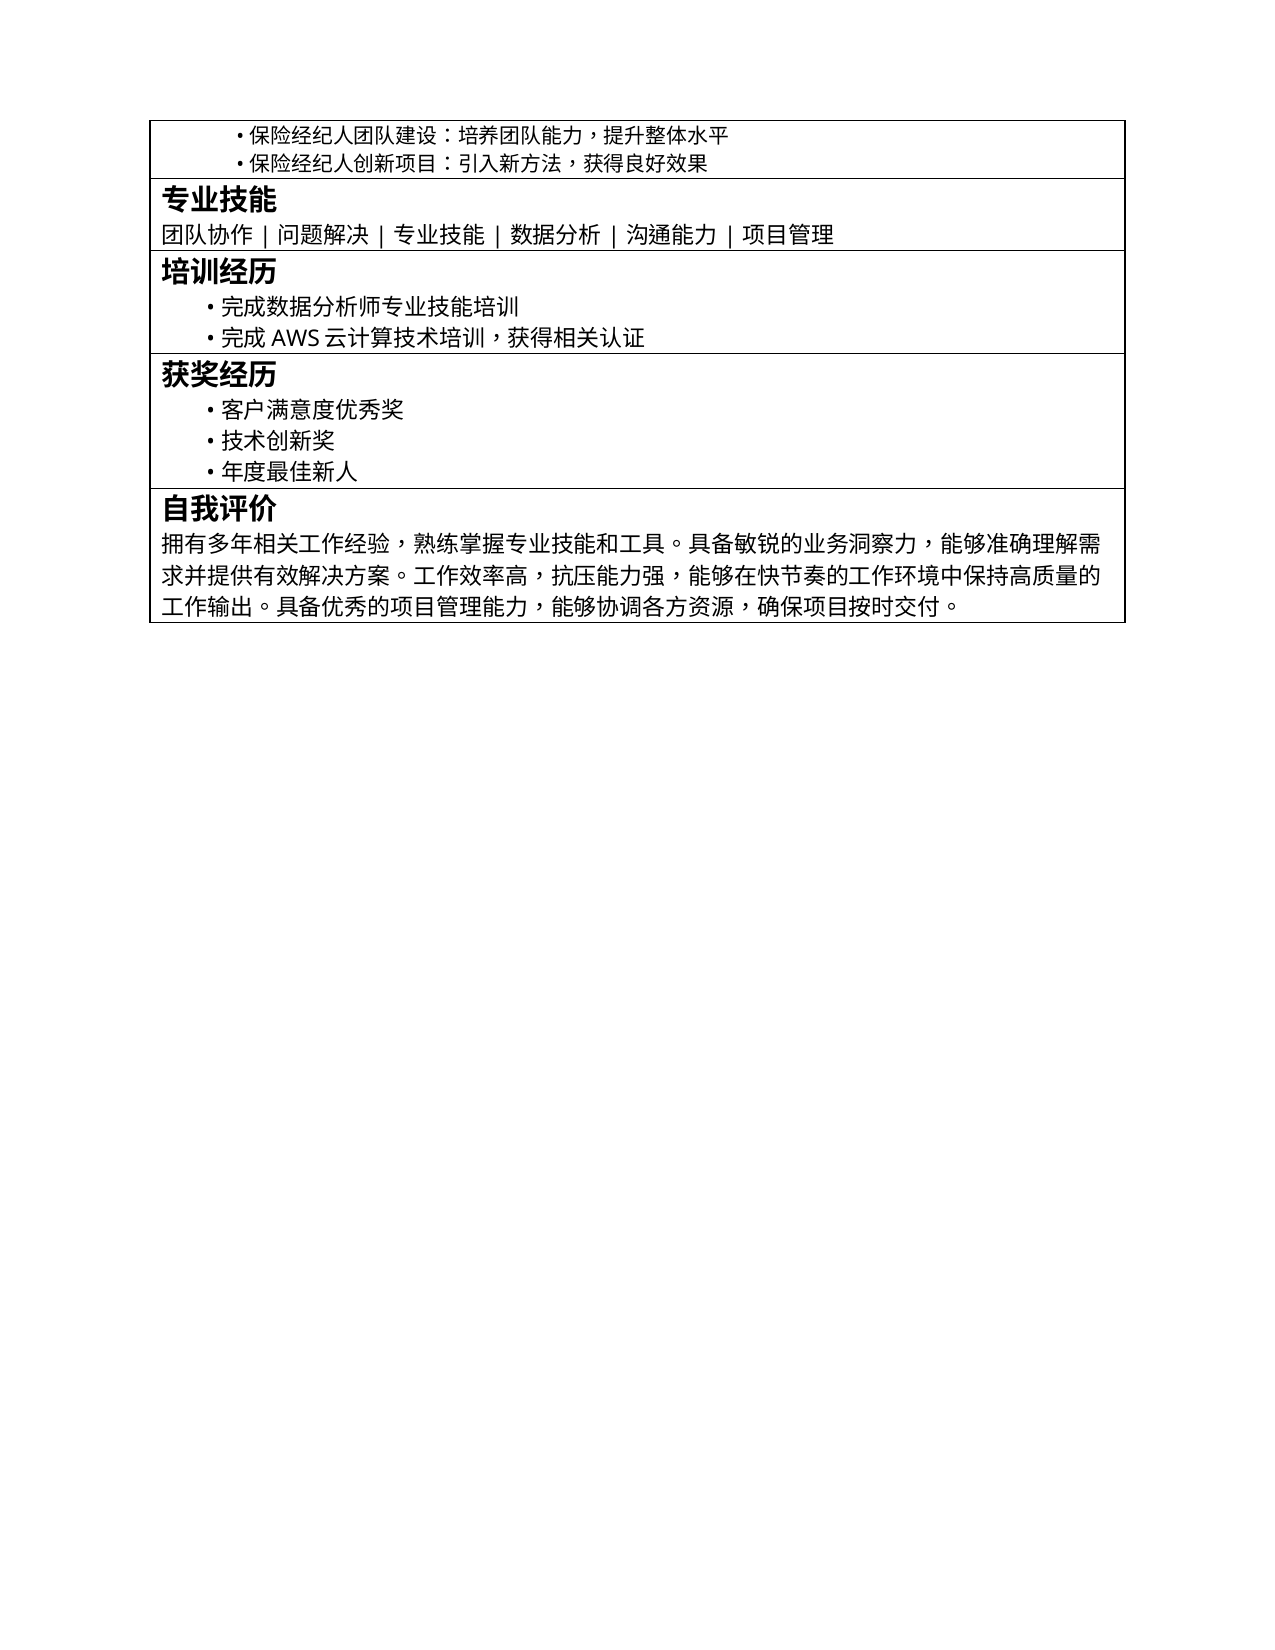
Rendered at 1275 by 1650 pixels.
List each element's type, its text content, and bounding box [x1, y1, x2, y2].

table_cell 专业技能 团队协作 | 问题解决 | 专业技能 | 数据分析 | 沟通能力 | 项目管理 [151, 179, 1124, 250]
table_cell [151, 121, 1124, 178]
table_cell 获奖经历 • 客户满意度优秀奖 • 技术创新奖 • 年度最佳新人 [151, 354, 1124, 488]
table_cell 培训经历 • 完成数据分析师专业技能培训 • 完成AWS云计算技术培训，获得相关认证 [151, 251, 1124, 353]
table_cell 自我评价 拥有多年相关工作经验，熟练掌握专业技能和工具。具备敏锐的业务洞察力，能够准确理解需求并提供有效解决方案。工作效率高，抗压能力强，能够在快节奏的工作环境中保持高质量的工作输出。具备优秀的项目管理能力，能够协调各方资源，确保项目按时交付。 [151, 489, 1124, 622]
